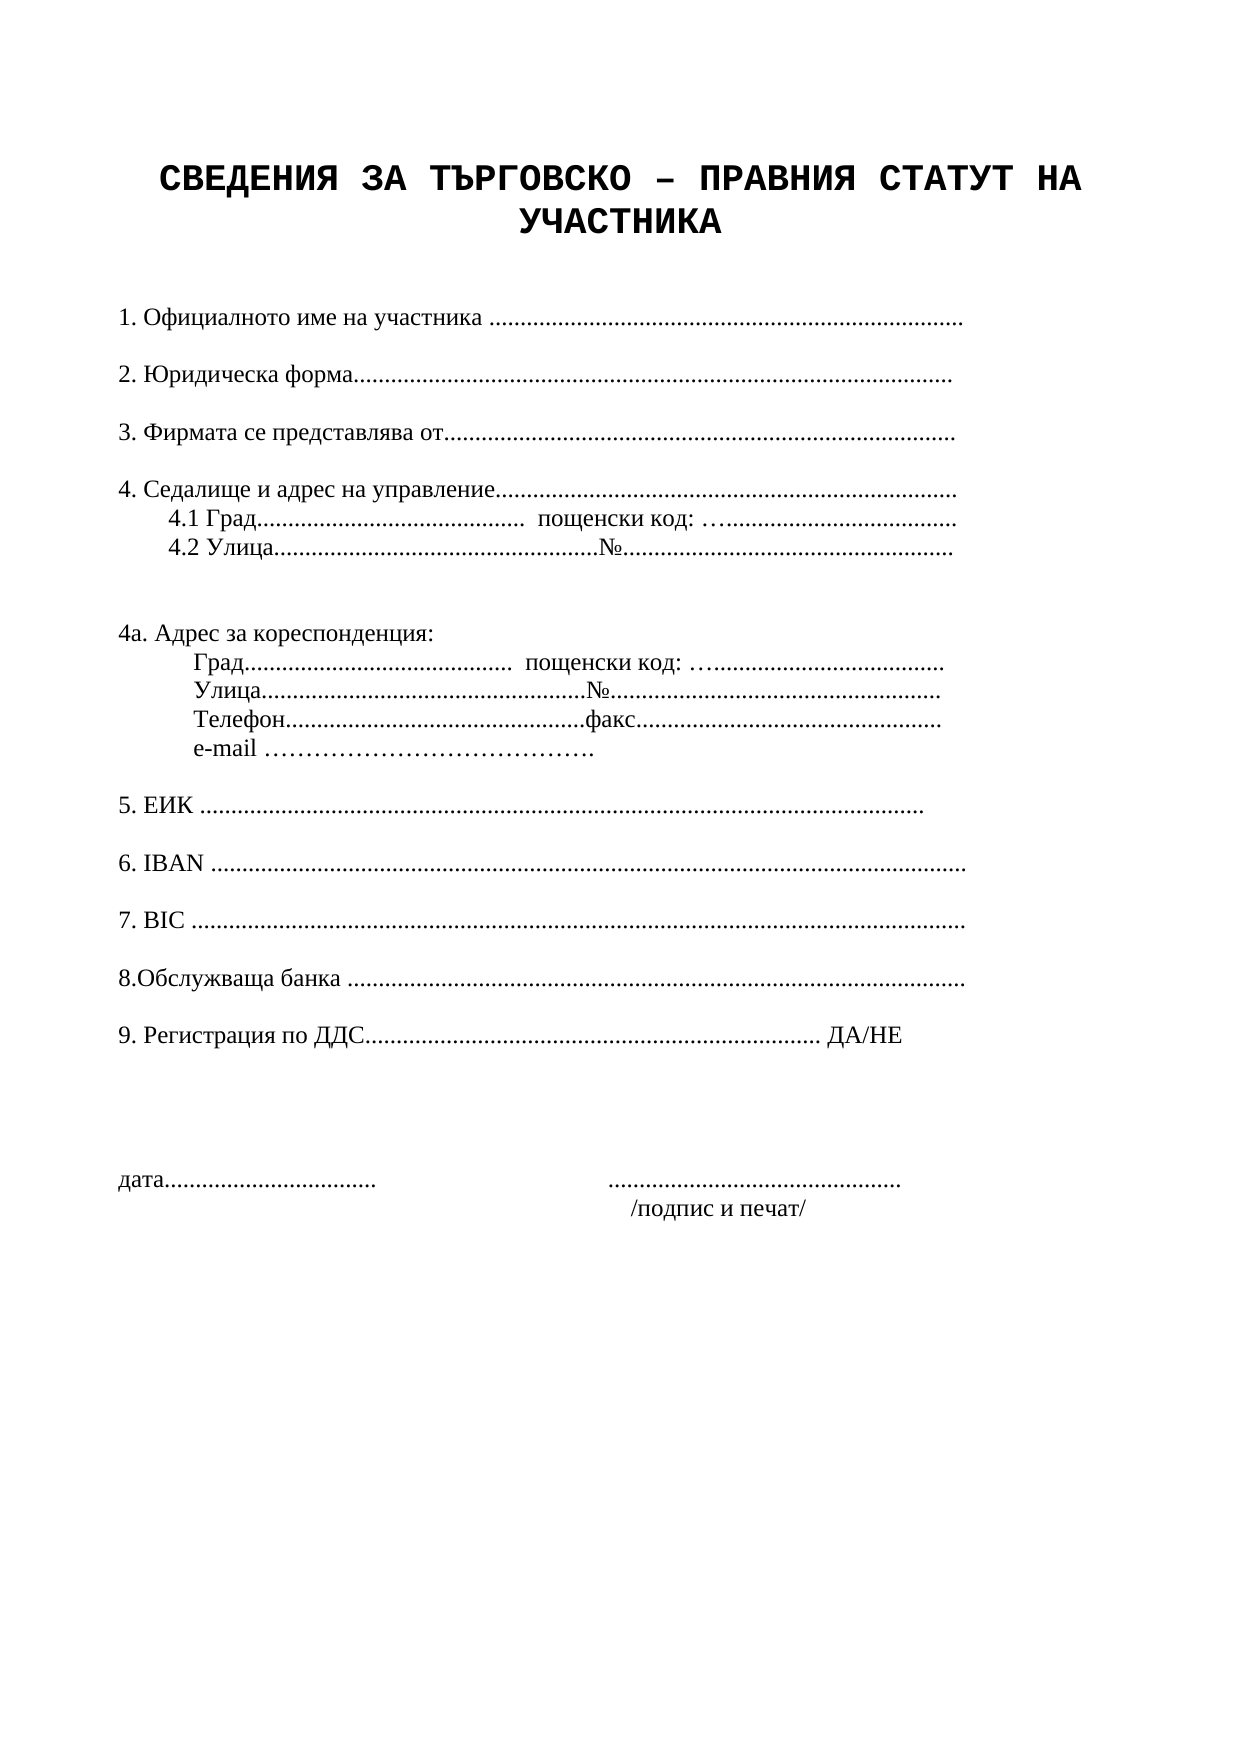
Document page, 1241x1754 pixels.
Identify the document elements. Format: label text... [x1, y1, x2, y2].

text /подпис и печат/ [118, 1193, 1122, 1222]
text 4.1 Град........................................... пощенски код: …..................................... [118, 503, 1122, 532]
text Телефон................................................факс................................................. [193, 704, 1122, 733]
text 3. Фирмата се представлява от.................................................................................. [118, 417, 1122, 446]
text 7. BIC ............................................................................................................................ [118, 906, 1122, 934]
text 4. Седалище и адрес на управление.......................................................................... [118, 474, 1122, 503]
text 5. ЕИК .................................................................................................................... [118, 791, 1122, 819]
text Улица....................................................№..................................................... [193, 676, 1122, 704]
text СВЕДЕНИЯ ЗА ТЪРГОВСКО – ПРАВНИЯ СТАТУТ НА УЧАСТНИКА [118, 159, 1122, 244]
text 1. Официалното име на участника ............................................................................ [118, 302, 1122, 331]
text 6. IBAN ......................................................................................................................... [118, 848, 1122, 877]
text 2. Юридическа форма................................................................................................ [118, 359, 1122, 388]
text 4а. Адрес за кореспонденция: [118, 618, 1122, 647]
text дата.................................. ............................................... [118, 1164, 1122, 1193]
text Град........................................... пощенски код: …..................................... [193, 647, 1122, 676]
text e-mail …………………………………. [193, 733, 1122, 762]
text 8.Обслужваща банка ................................................................................................... [118, 963, 1122, 992]
text 4.2 Улица....................................................№..................................................... [118, 532, 1122, 561]
text 9. Регистрация по ДДС......................................................................... ДА/НЕ [118, 1021, 1122, 1049]
